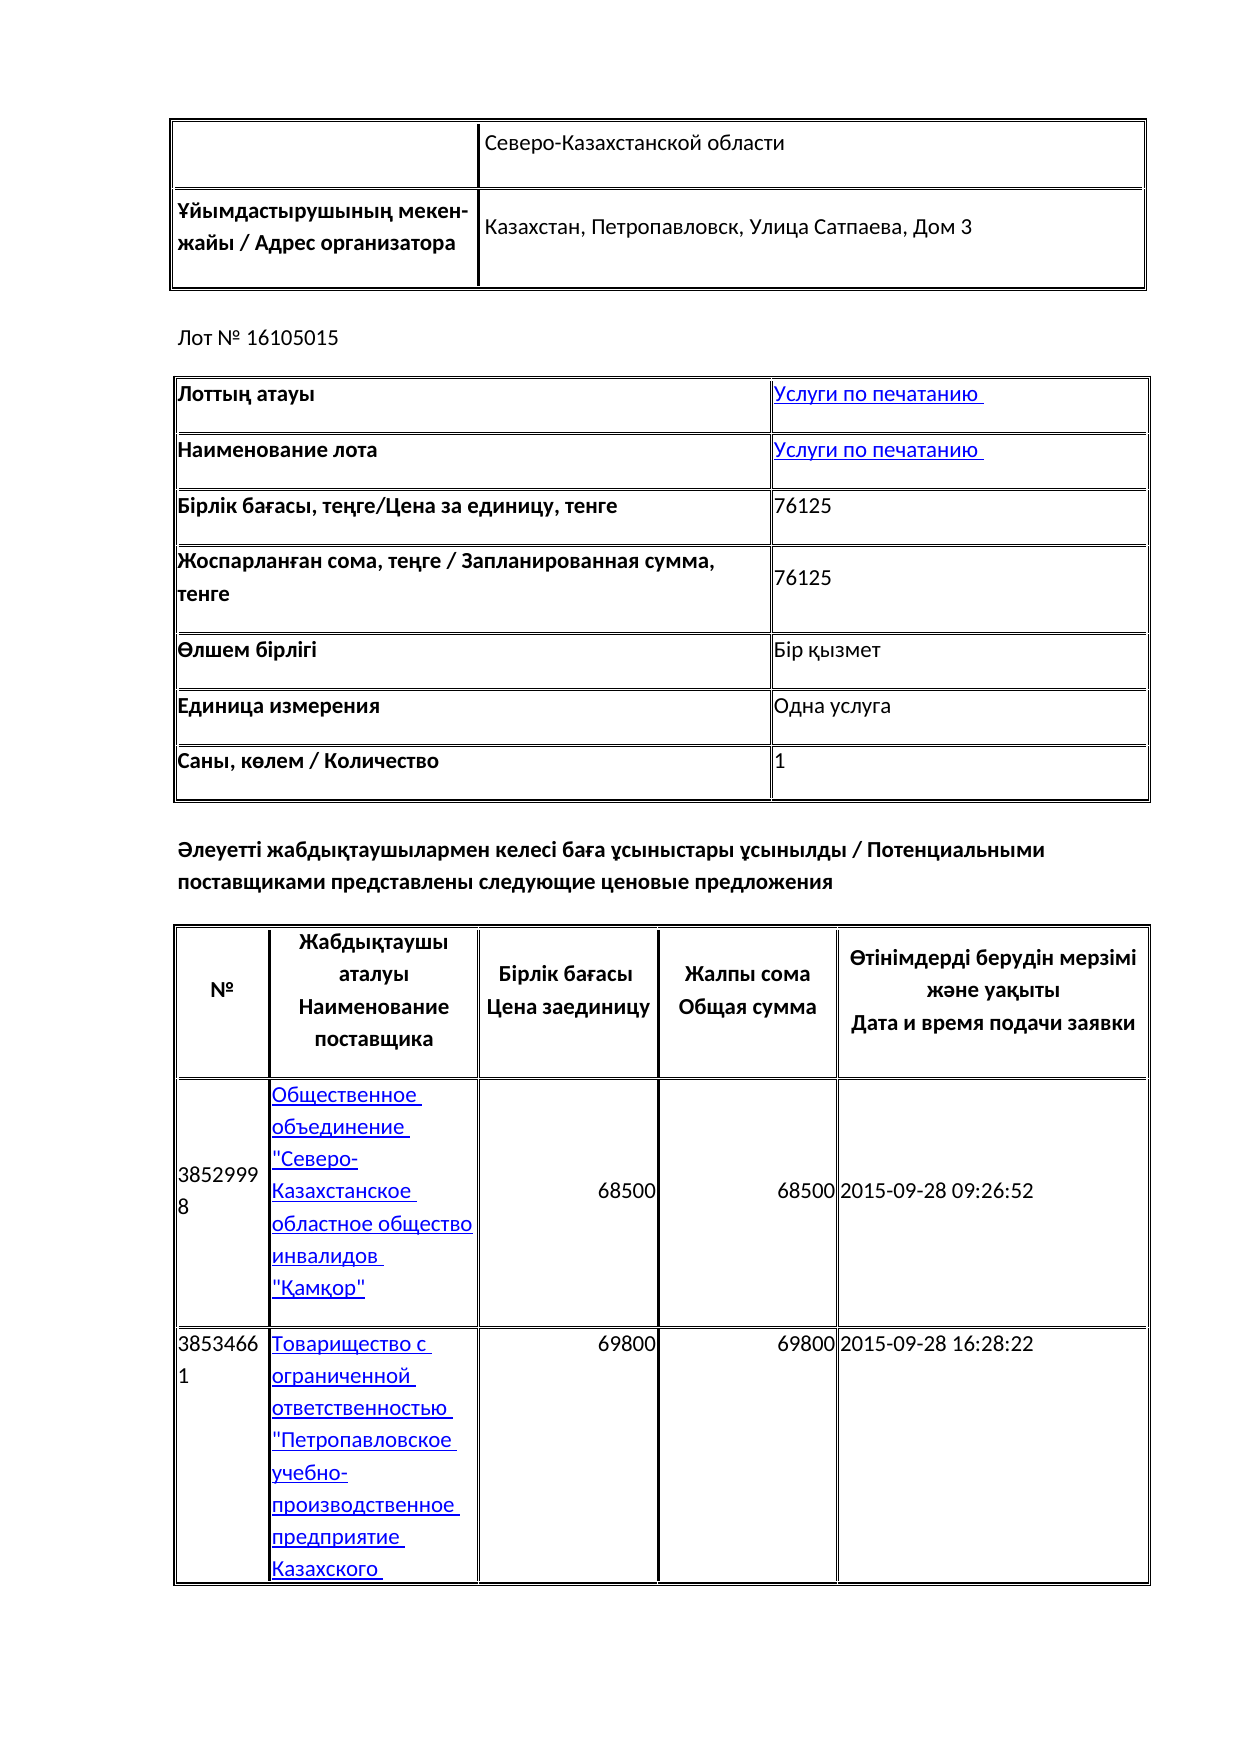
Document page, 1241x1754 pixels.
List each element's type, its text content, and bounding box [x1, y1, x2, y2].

table_cell Бірлік бағасы, теңге/Цена за единицу, тенге [177, 488, 770, 543]
table_cell 69800 [479, 1329, 658, 1582]
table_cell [478, 122, 1144, 187]
text Лот № 16105015 [177, 290, 1152, 351]
table_cell 2015-09-28 16:28:22 [838, 1326, 1149, 1582]
table_cell 76125 [773, 544, 1148, 632]
table_header Бірлік бағасы Цена заединицу [479, 926, 658, 1077]
table_header Өтінімдерді берудін мерзімі және уақыты Дата и время подачи заявки [838, 928, 1148, 1077]
table_cell 68500 [480, 1080, 657, 1326]
table_cell 69800 [658, 1329, 837, 1582]
table_cell Казахстан, Петропавловск, Улица Сатпаева, Дом 3 [478, 187, 1145, 287]
table_cell Жоспарланған сома, теңге / Запланированная сумма, тенге [177, 544, 770, 632]
table_cell 1 [771, 744, 1148, 799]
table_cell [173, 122, 478, 187]
table_cell 76125 [773, 488, 1148, 543]
text Әлеуетті жабдықтаушылармен келесі баға ұсыныстары ұсынылды / Потенциальными поставщиками представлены следующие ценовые предложения [177, 803, 1152, 895]
table_header Жалпы сома Общая сумма [658, 928, 837, 1077]
table_header № [177, 928, 269, 1077]
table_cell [269, 1329, 478, 1582]
table_cell Услуги по печатанию [771, 432, 1149, 487]
table_cell 38534661 [175, 1326, 269, 1582]
table_cell Единица измерения [177, 688, 770, 743]
table_cell Саны, көлем / Количество [177, 744, 771, 799]
table_cell Бір қызмет [771, 632, 1149, 687]
table_header Жабдықтаушы аталуы Наименование поставщика [269, 928, 478, 1077]
table_cell 68500 [660, 1080, 836, 1326]
table_cell Общественное объединение "Северо-Казахстанское областное общество инвалидов "Қамқор" [271, 1080, 477, 1326]
table_cell Наименование лота [175, 432, 771, 487]
table_cell Ұйымдастырушының мекен-жайы / Адрес организатора [171, 187, 478, 287]
table_header Услуги по печатанию [771, 379, 1148, 432]
table_cell Одна услуга [773, 688, 1148, 743]
table_cell 2015-09-28 09:26:52 [838, 1077, 1149, 1326]
table_cell Өлшем бірлігі [175, 632, 771, 687]
table_header Лоттың атауы [177, 379, 771, 432]
table_cell 38529998 [175, 1077, 269, 1326]
